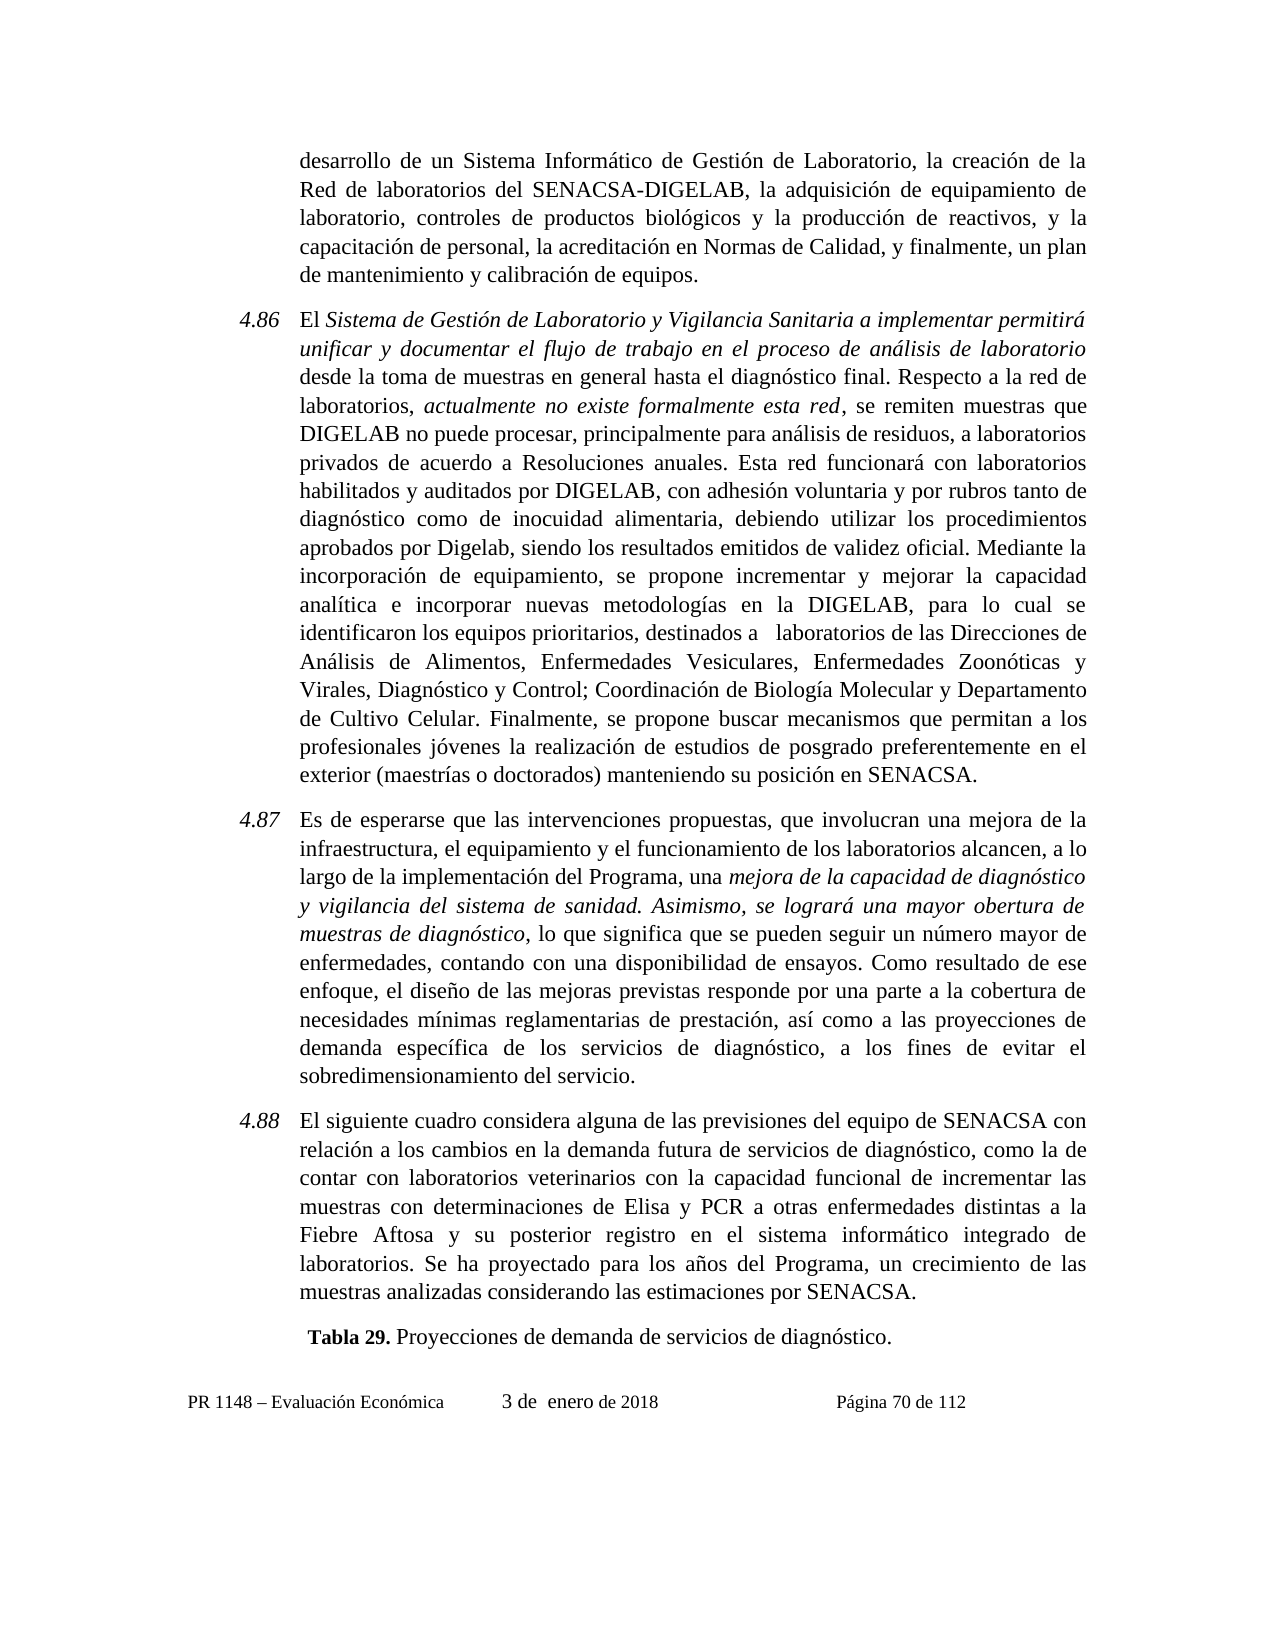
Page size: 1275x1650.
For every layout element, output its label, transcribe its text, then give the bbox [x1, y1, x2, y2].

list El siguiente cuadro considera alguna de las previsiones del equipo de SENACSA con relación a los cambios en la demanda futura de servicios de diagnóstico, como la de contar con laboratorios veterinarios con la capacidad funcional de incrementar las muestras con determinaciones de Elisa y PCR a otras enfermedades distintas a la Fiebre Aftosa y su posterior registro en el sistema informático integrado de laboratorios. Se ha proyectado para los años del Programa, un crecimiento de las muestras analizadas considerando las estimaciones por SENACSA. [239, 1108, 1088, 1304]
list Es de esperarse que las intervenciones propuestas, que involucran una mejora de la infraestructura, el equipamiento y el funcionamiento de los laboratorios alcancen, a lo largo de la implementación del Programa, una mejora de la capacidad de diagnóstico y vigilancia del sistema de sanidad. Asimismo, se logrará una mayor obertura de muestras de diagnóstico, lo que significa que se pueden seguir un número mayor de enfermedades, contando con una disponibilidad de ensayos. Como resultado de ese enfoque, el diseño de las mejoras previstas responde por una parte a la cobertura de necesidades mínimas reglamentarias de prestación, así como a las proyecciones de demanda específica de los servicios de diagnóstico, a los fines de evitar el sobredimensionamiento del servicio. [239, 807, 1088, 1089]
list El Sistema de Gestión de Laboratorio y Vigilancia Sanitaria a implementar permitirá unificar y documentar el flujo de trabajo en el proceso de análisis de laboratorio desde la toma de muestras en general hasta el diagnóstico final. Respecto a la red de laboratorios, actualmente no existe formalmente esta red, se remiten muestras que DIGELAB no puede procesar, principalmente para análisis de residuos, a laboratorios privados de acuerdo a Resoluciones anuales. Esta red funcionará con laboratorios habilitados y auditados por DIGELAB, con adhesión voluntaria y por rubros tanto de diagnóstico como de inocuidad alimentaria, debiendo utilizar los procedimientos aprobados por Digelab, siendo los resultados emitidos de validez oficial. Mediante la incorporación de equipamiento, se propone incrementar y mejorar la capacidad analítica e incorporar nuevas metodologías en la DIGELAB, para lo cual se identificaron los equipos prioritarios, destinados a laboratorios de las Direcciones de Análisis de Alimentos, Enfermedades Vesiculares, Enfermedades Zoonóticas y Virales, Diagnóstico y Control; Coordinación de Biología Molecular y Departamento de Cultivo Celular. Finalmente, se propone buscar mecanismos que permitan a los profesionales jóvenes la realización de estudios de posgrado preferentemente en el exterior (maestrías o doctorados) manteniendo su posición en SENACSA. [239, 306, 1088, 788]
list Tabla 29. Proyecciones de demanda de servicios de diagnóstico. [307, 1323, 1088, 1350]
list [239, 148, 1088, 288]
